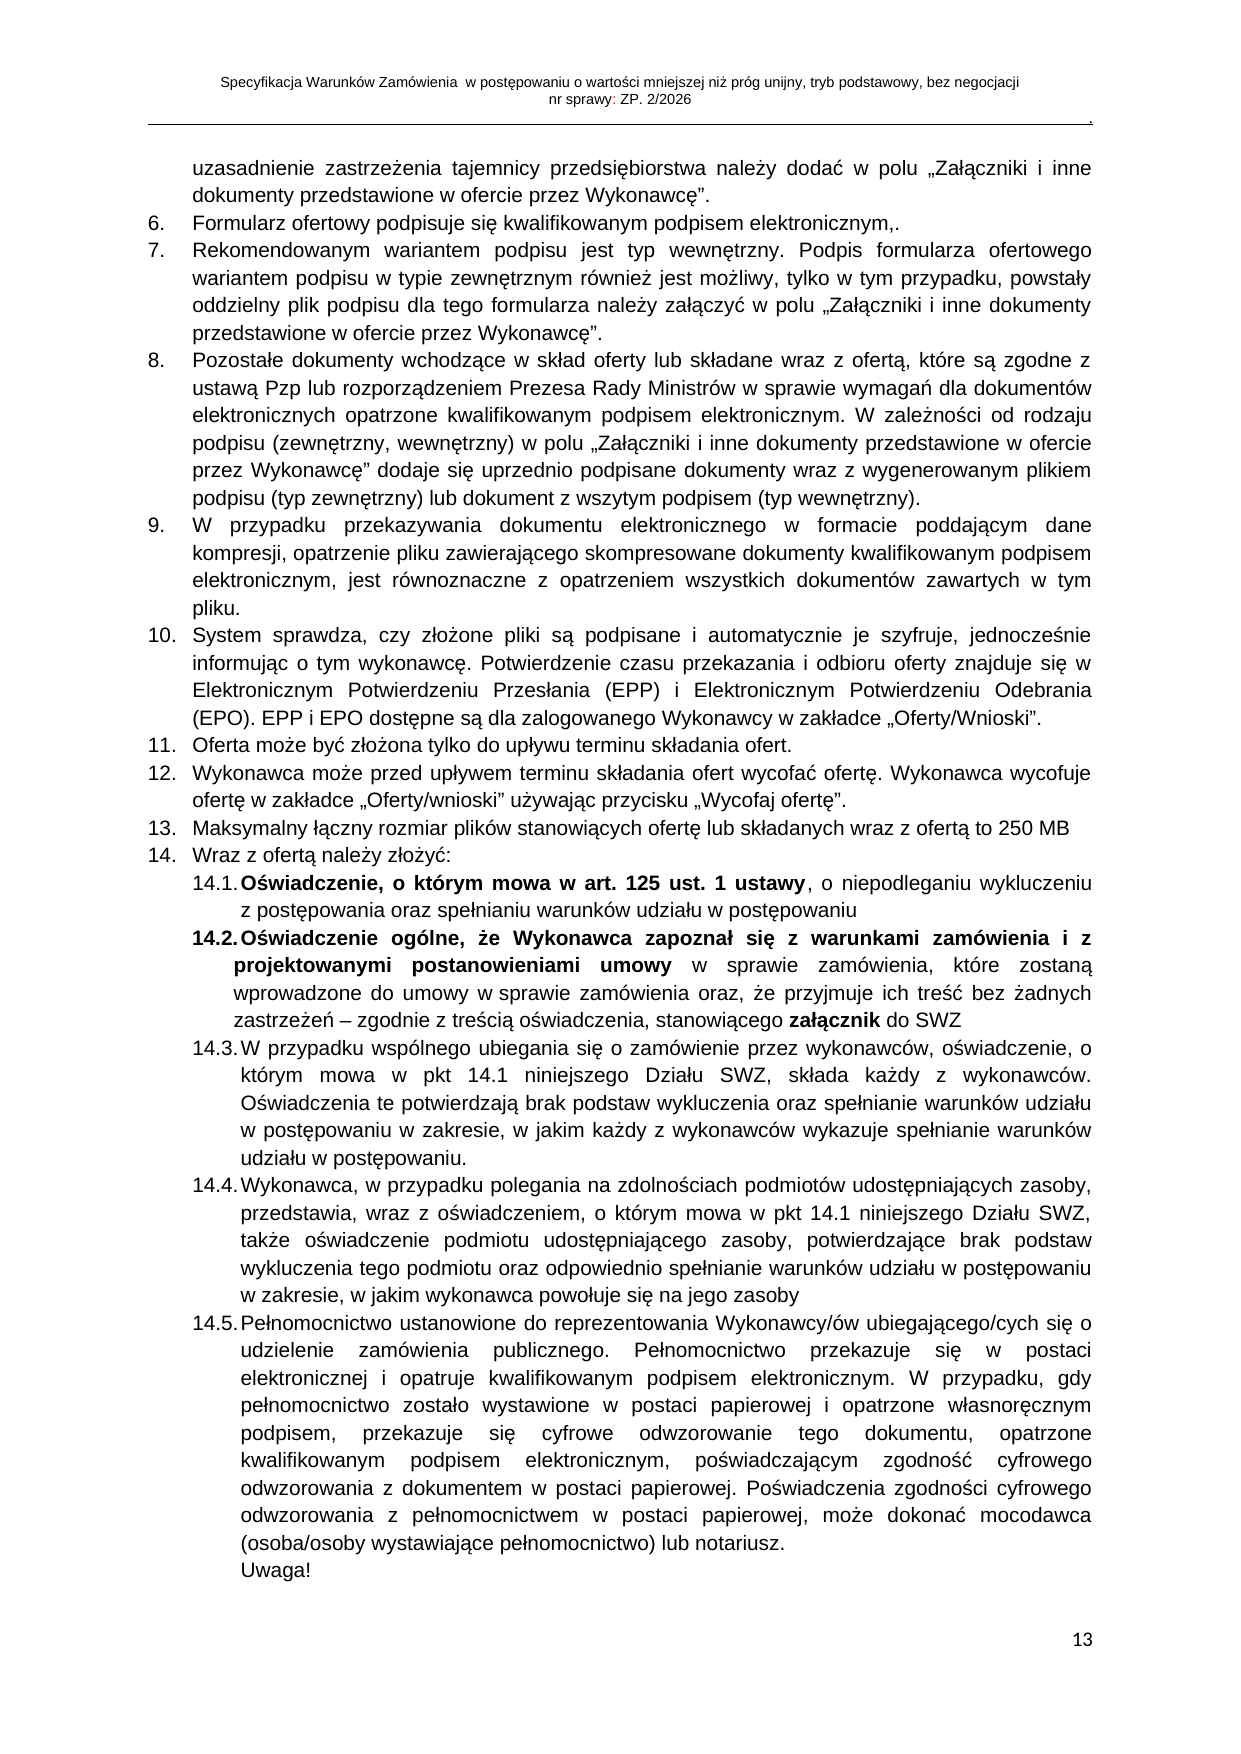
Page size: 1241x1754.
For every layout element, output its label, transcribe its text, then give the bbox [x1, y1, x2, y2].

list Formularz ofertowy podpisuje się kwalifikowanym podpisem elektronicznym,. [148, 210, 1093, 234]
list Wykonawca może przed upływem terminu składania ofert wycofać ofertę. Wykonawca wycofuje ofertę w zakładce „Oferty/wnioski” używając przycisku „Wycofaj ofertę”. [148, 760, 1093, 812]
list System sprawdza, czy złożone pliki są podpisane i automatycznie je szyfruje, jednocześnie informując o tym wykonawcę. Potwierdzenie czasu przekazania i odbioru oferty znajduje się w Elektronicznym Potwierdzeniu Przesłania (EPP) i Elektronicznym Potwierdzeniu Odebrania (EPO). EPP i EPO dostępne są dla zalogowanego Wykonawcy w zakładce „Oferty/Wnioski”. [148, 623, 1093, 729]
list Wraz z ofertą należy złożyć: [148, 843, 1093, 867]
list Oferta może być złożona tylko do upływu terminu składania ofert. [148, 733, 1093, 757]
list Pozostałe dokumenty wchodzące w skład oferty lub składane wraz z ofertą, które są zgodne z ustawą Pzp lub rozporządzeniem Prezesa Rady Ministrów w sprawie wymagań dla dokumentów elektronicznych opatrzone kwalifikowanym podpisem elektronicznym. W zależności od rodzaju podpisu (zewnętrzny, wewnętrzny) w polu „Załączniki i inne dokumenty przedstawione w ofercie przez Wykonawcę” dodaje się uprzednio podpisane dokumenty wraz z wygenerowanym plikiem podpisu (typ zewnętrzny) lub dokument z wszytym podpisem (typ wewnętrzny). [148, 348, 1093, 509]
list W przypadku przekazywania dokumentu elektronicznego w formacie poddającym dane kompresji, opatrzenie pliku zawierającego skompresowane dokumenty kwalifikowanym podpisem elektronicznym, jest równoznaczne z opatrzeniem wszystkich dokumentów zawartych w tym pliku. [148, 513, 1093, 619]
list Pełnomocnictwo ustanowione do reprezentowania Wykonawcy/ów ubiegającego/cych się o udzielenie zamówienia publicznego. Pełnomocnictwo przekazuje się w postaci elektronicznej i opatruje kwalifikowanym podpisem elektronicznym. W przypadku, gdy pełnomocnictwo zostało wystawione w postaci papierowej i opatrzone własnoręcznym podpisem, przekazuje się cyfrowe odwzorowanie tego dokumentu, opatrzone kwalifikowanym podpisem elektronicznym, poświadczającym zgodność cyfrowego odwzorowania z dokumentem w postaci papierowej. Poświadczenia zgodności cyfrowego odwzorowania z pełnomocnictwem w postaci papierowej, może dokonać mocodawca (osoba/osoby wystawiające pełnomocnictwo) lub notariusz. [192, 1310, 1093, 1554]
list W przypadku wspólnego ubiegania się o zamówienie przez wykonawców, oświadczenie, o którym mowa w pkt 14.1 niniejszego Działu SWZ, składa każdy z wykonawców. Oświadczenia te potwierdzają brak podstaw wykluczenia oraz spełnianie warunków udziału w postępowaniu w zakresie, w jakim każdy z wykonawców wykazuje spełnianie warunków udziału w postępowaniu. [192, 1035, 1093, 1169]
list Wykonawca, w przypadku polegania na zdolnościach podmiotów udostępniających zasoby, przedstawia, wraz z oświadczeniem, o którym mowa w pkt 14.1 niniejszego Działu SWZ, także oświadczenie podmiotu udostępniającego zasoby, potwierdzające brak podstaw wykluczenia tego podmiotu oraz odpowiednio spełnianie warunków udziału w postępowaniu w zakresie, w jakim wykonawca powołuje się na jego zasoby [192, 1173, 1093, 1307]
list Oświadczenie, o którym mowa w art. 125 ust. 1 ustawy, o niepodleganiu wykluczeniu z postępowania oraz spełnianiu warunków udziału w postępowaniu [192, 870, 1093, 922]
list Rekomendowanym wariantem podpisu jest typ wewnętrzny. Podpis formularza ofertowego wariantem podpisu w typie zewnętrznym również jest możliwy, tylko w tym przypadku, powstały oddzielny plik podpisu dla tego formularza należy załączyć w polu „Załączniki i inne dokumenty przedstawione w ofercie przez Wykonawcę”. [148, 238, 1093, 344]
list Maksymalny łączny rozmiar plików stanowiących ofertę lub składanych wraz z ofertą to 250 MB [148, 815, 1093, 839]
text Uwaga! [240, 1558, 1093, 1582]
list Oświadczenie ogólne, że Wykonawca zapoznał się z warunkami zamówienia i z projektowanymi postanowieniami umowy w sprawie zamówienia, które zostaną wprowadzone do umowy w sprawie zamówienia oraz, że przyjmuje ich treść bez żadnych zastrzeżeń – zgodnie z treścią oświadczenia, stanowiącego załącznik do SWZ [192, 925, 1093, 1032]
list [148, 155, 1093, 207]
